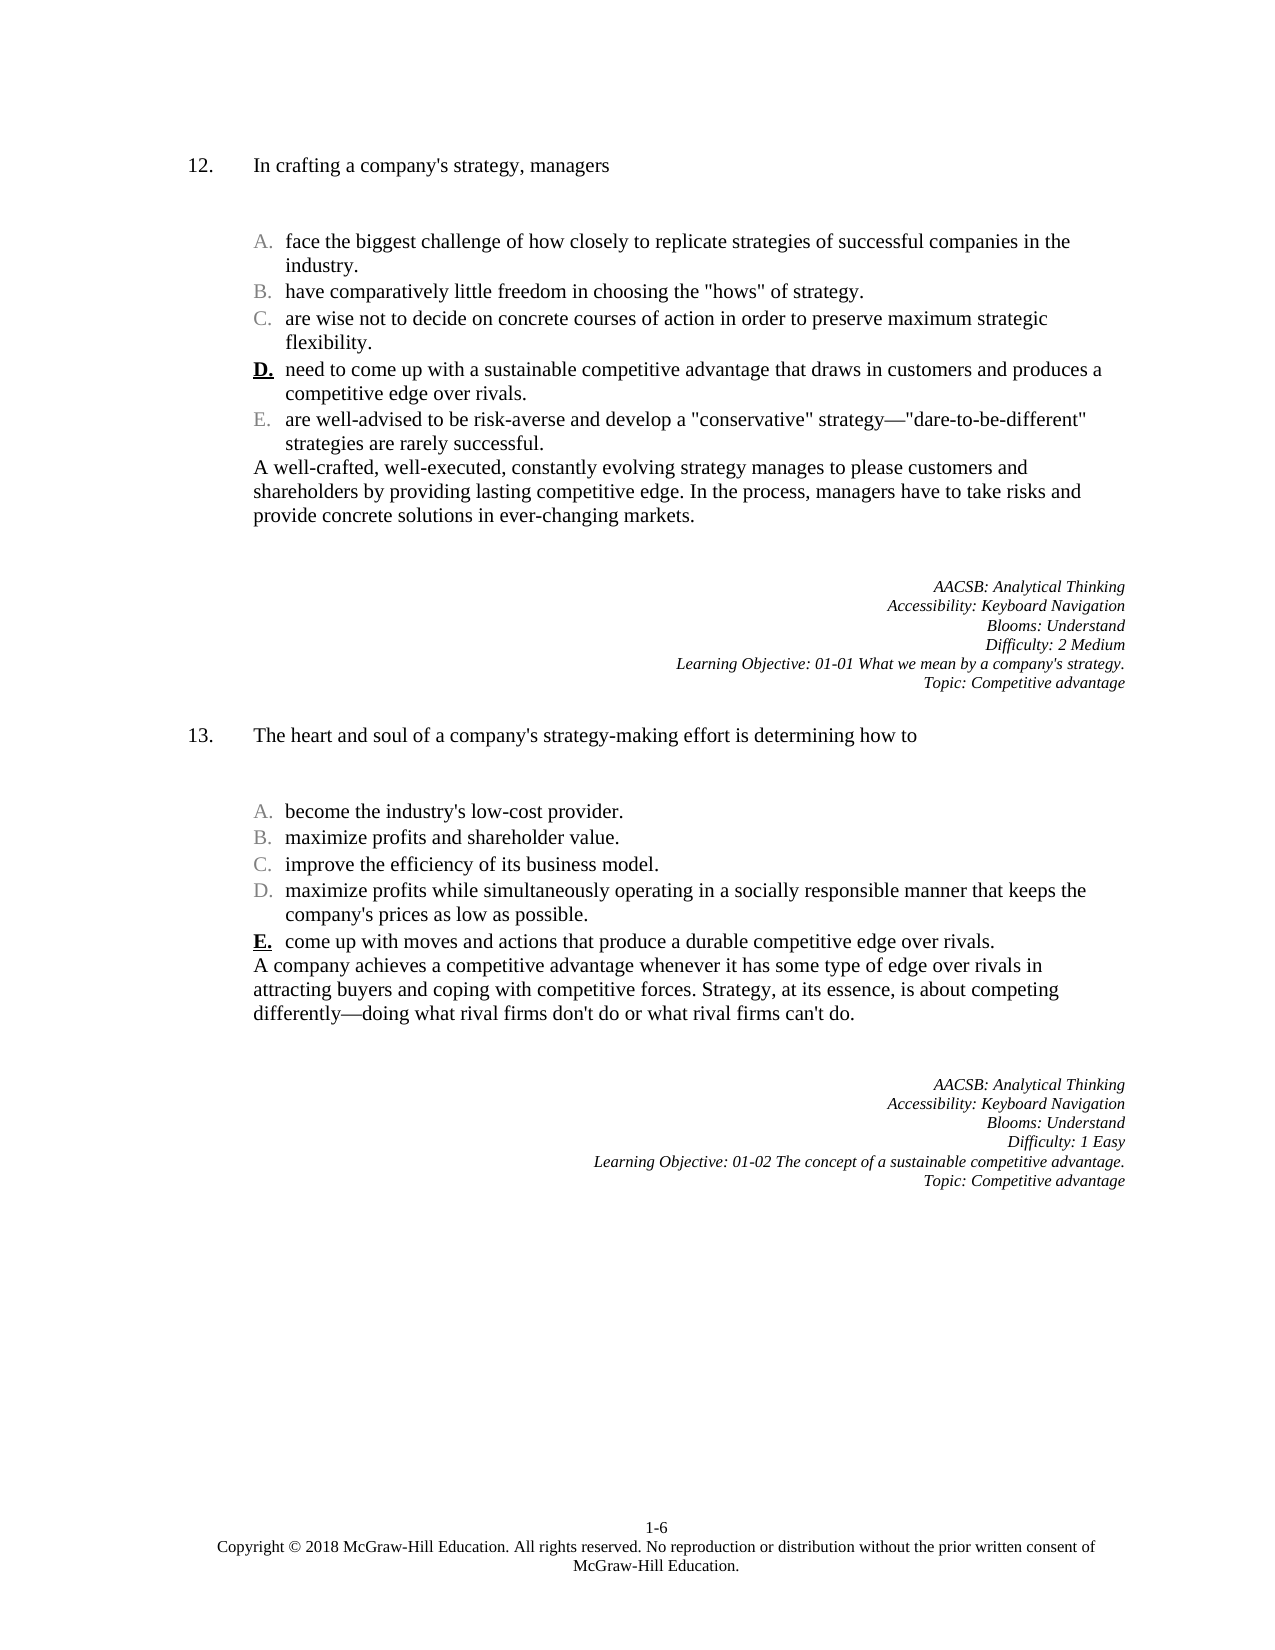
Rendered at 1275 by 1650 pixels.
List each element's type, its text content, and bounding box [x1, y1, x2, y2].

table_header 13. [188, 723, 253, 1053]
table_header The heart and soul of a company's strategy-making effort is determining how to A company achieves a competitive advantage whenever it has some type of edge over rivals in attracting buyers and coping with competitive forces. Strategy, at its essence, is about competing differently—doing what rival firms don't do or what rival firms can't do. [253, 723, 1125, 1053]
table_header In crafting a company's strategy, managers A well-crafted, well-executed, constantly evolving strategy manages to please customers and shareholders by providing lasting competitive edge. In the process, managers have to take risks and provide concrete solutions in ever-changing markets. [253, 153, 1125, 555]
table_header 12. [188, 153, 253, 555]
table_header AACSB: Analytical Thinking Accessibility: Keyboard Navigation Blooms: Understand Difficulty: 2 Medium Learning Objective: 01-01 What we mean by a company's strategy. Topic: Competitive advantage [188, 577, 1125, 720]
